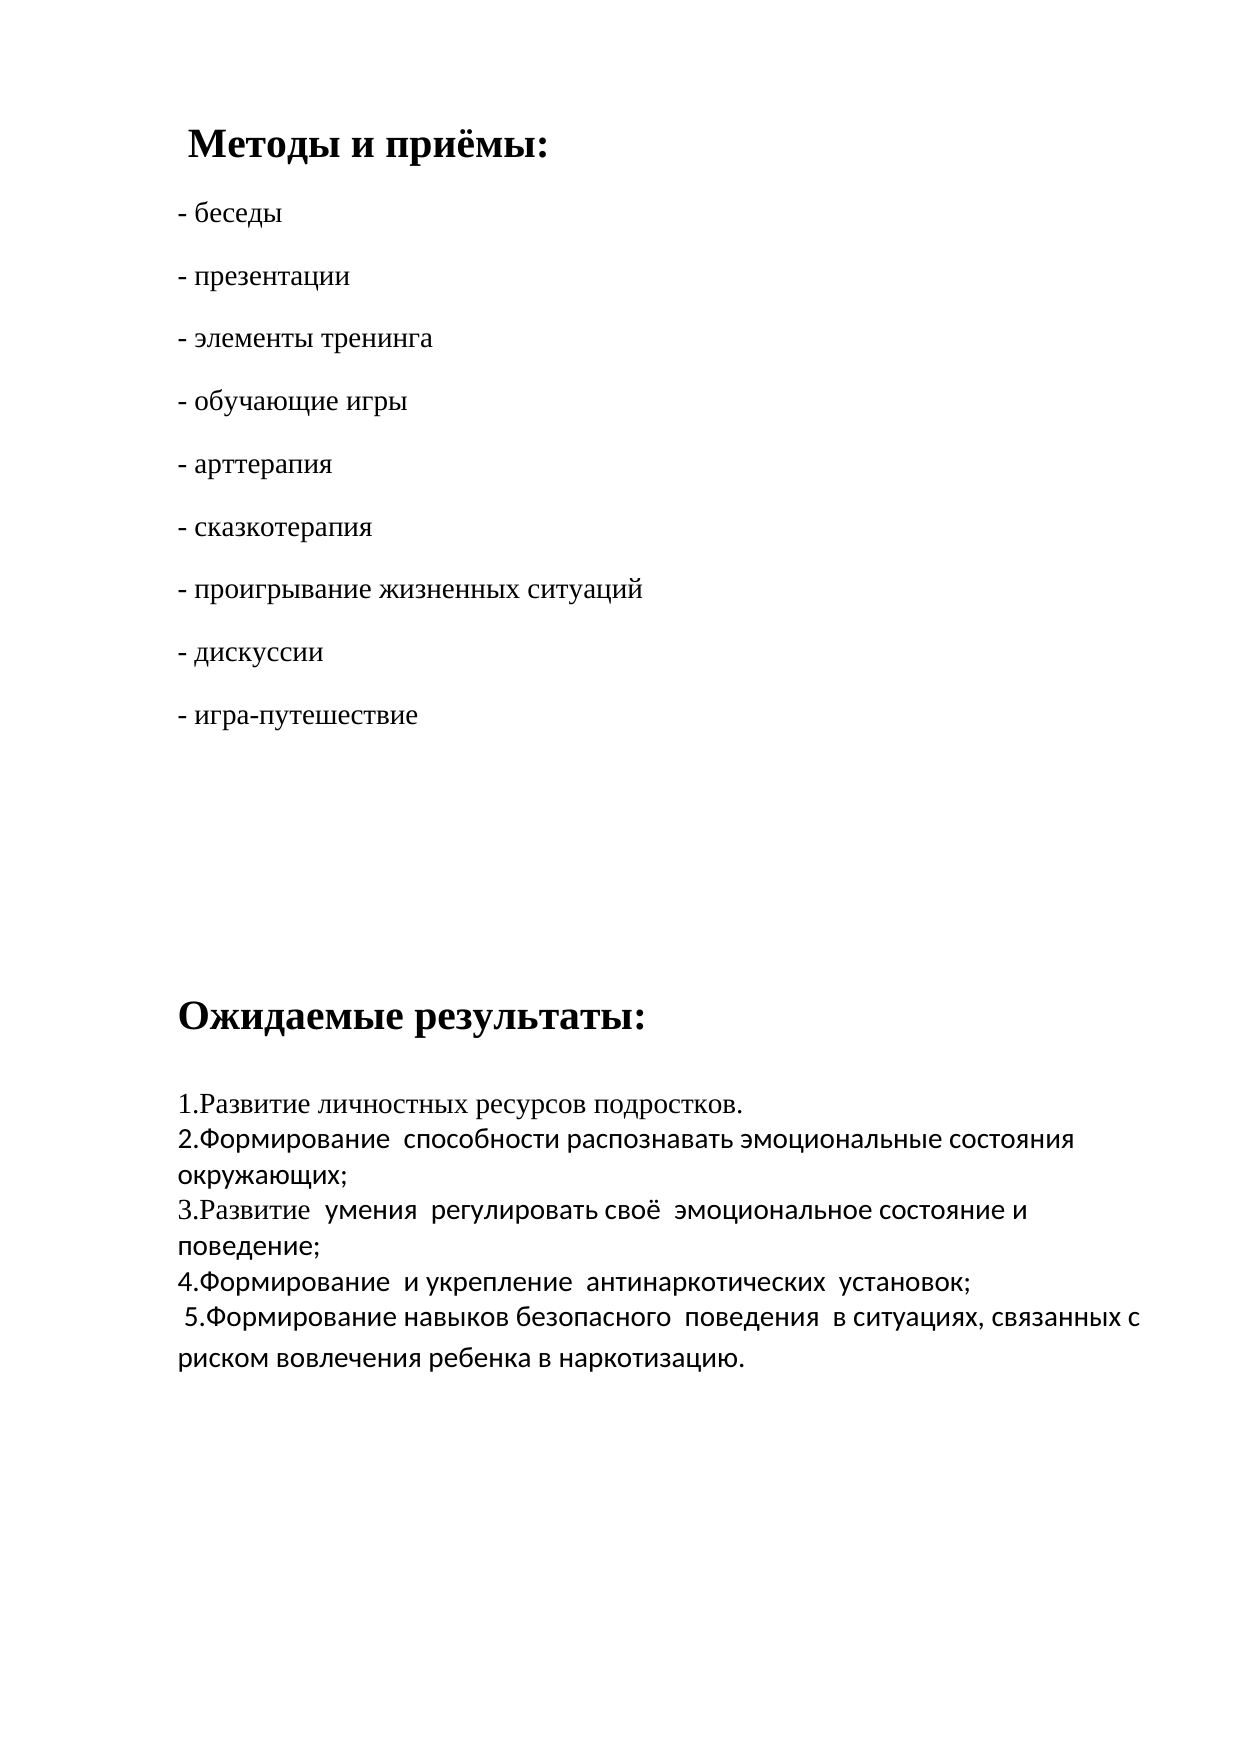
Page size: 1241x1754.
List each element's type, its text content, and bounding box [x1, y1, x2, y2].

text 4.Формирование и укрепление антинаркотических установок; [177, 1263, 1152, 1298]
text 2.Формирование способности распознавать эмоциональные состояния окружающих; [177, 1120, 1152, 1191]
text - дискуссии [177, 634, 1152, 668]
text - обучающие игры [177, 383, 1152, 417]
text - игра-путешествие [177, 697, 1152, 730]
text - элементы тренинга [177, 321, 1152, 354]
text - сказкотерапия [177, 509, 1152, 542]
text 1.Развитие личностных ресурсов подростков. [177, 1087, 1152, 1120]
text - проигрывание жизненных ситуаций [177, 571, 1152, 605]
text Ожидаемые результаты: [177, 991, 1152, 1039]
text - презентации [177, 258, 1152, 291]
text - арттерапия [177, 446, 1152, 479]
text 3.Развитие умения регулировать своё эмоциональное состояние и поведение; [177, 1191, 1152, 1263]
text 5.Формирование навыков безопасного поведения в ситуациях, связанных с риском вовлечения ребенка в наркотизацию. [177, 1298, 1152, 1375]
text Методы и приёмы: [177, 118, 1152, 166]
text - беседы [177, 195, 1152, 229]
